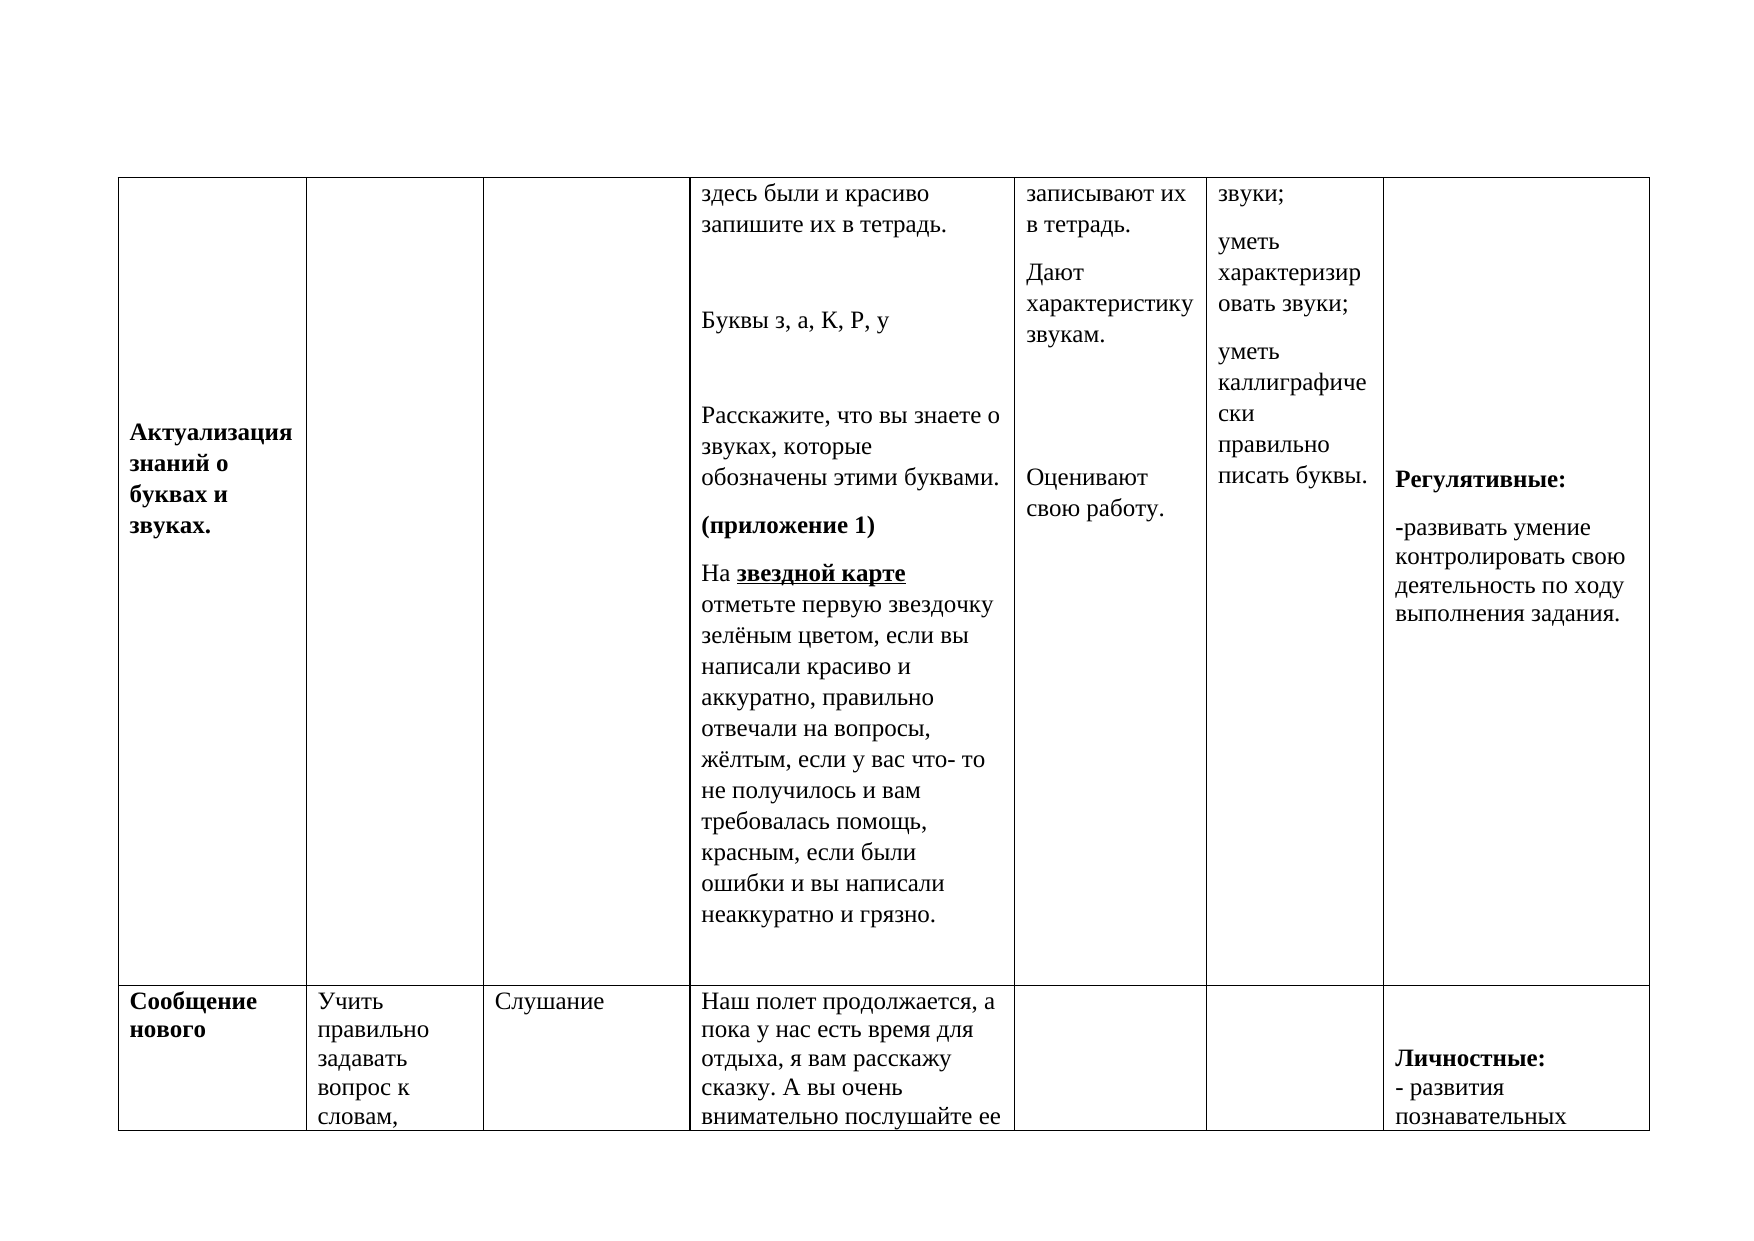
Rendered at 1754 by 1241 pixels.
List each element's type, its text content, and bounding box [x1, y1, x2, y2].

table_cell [1207, 986, 1383, 1129]
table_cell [484, 986, 689, 1129]
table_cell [1384, 986, 1649, 1129]
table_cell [307, 986, 483, 1129]
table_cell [307, 178, 483, 985]
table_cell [1207, 178, 1383, 985]
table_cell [1015, 986, 1206, 1129]
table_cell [691, 178, 1014, 985]
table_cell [1384, 178, 1649, 985]
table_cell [1015, 178, 1206, 985]
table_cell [484, 178, 689, 985]
table_cell Сообщение нового [119, 986, 306, 1129]
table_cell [691, 986, 1014, 1129]
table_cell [119, 178, 306, 985]
